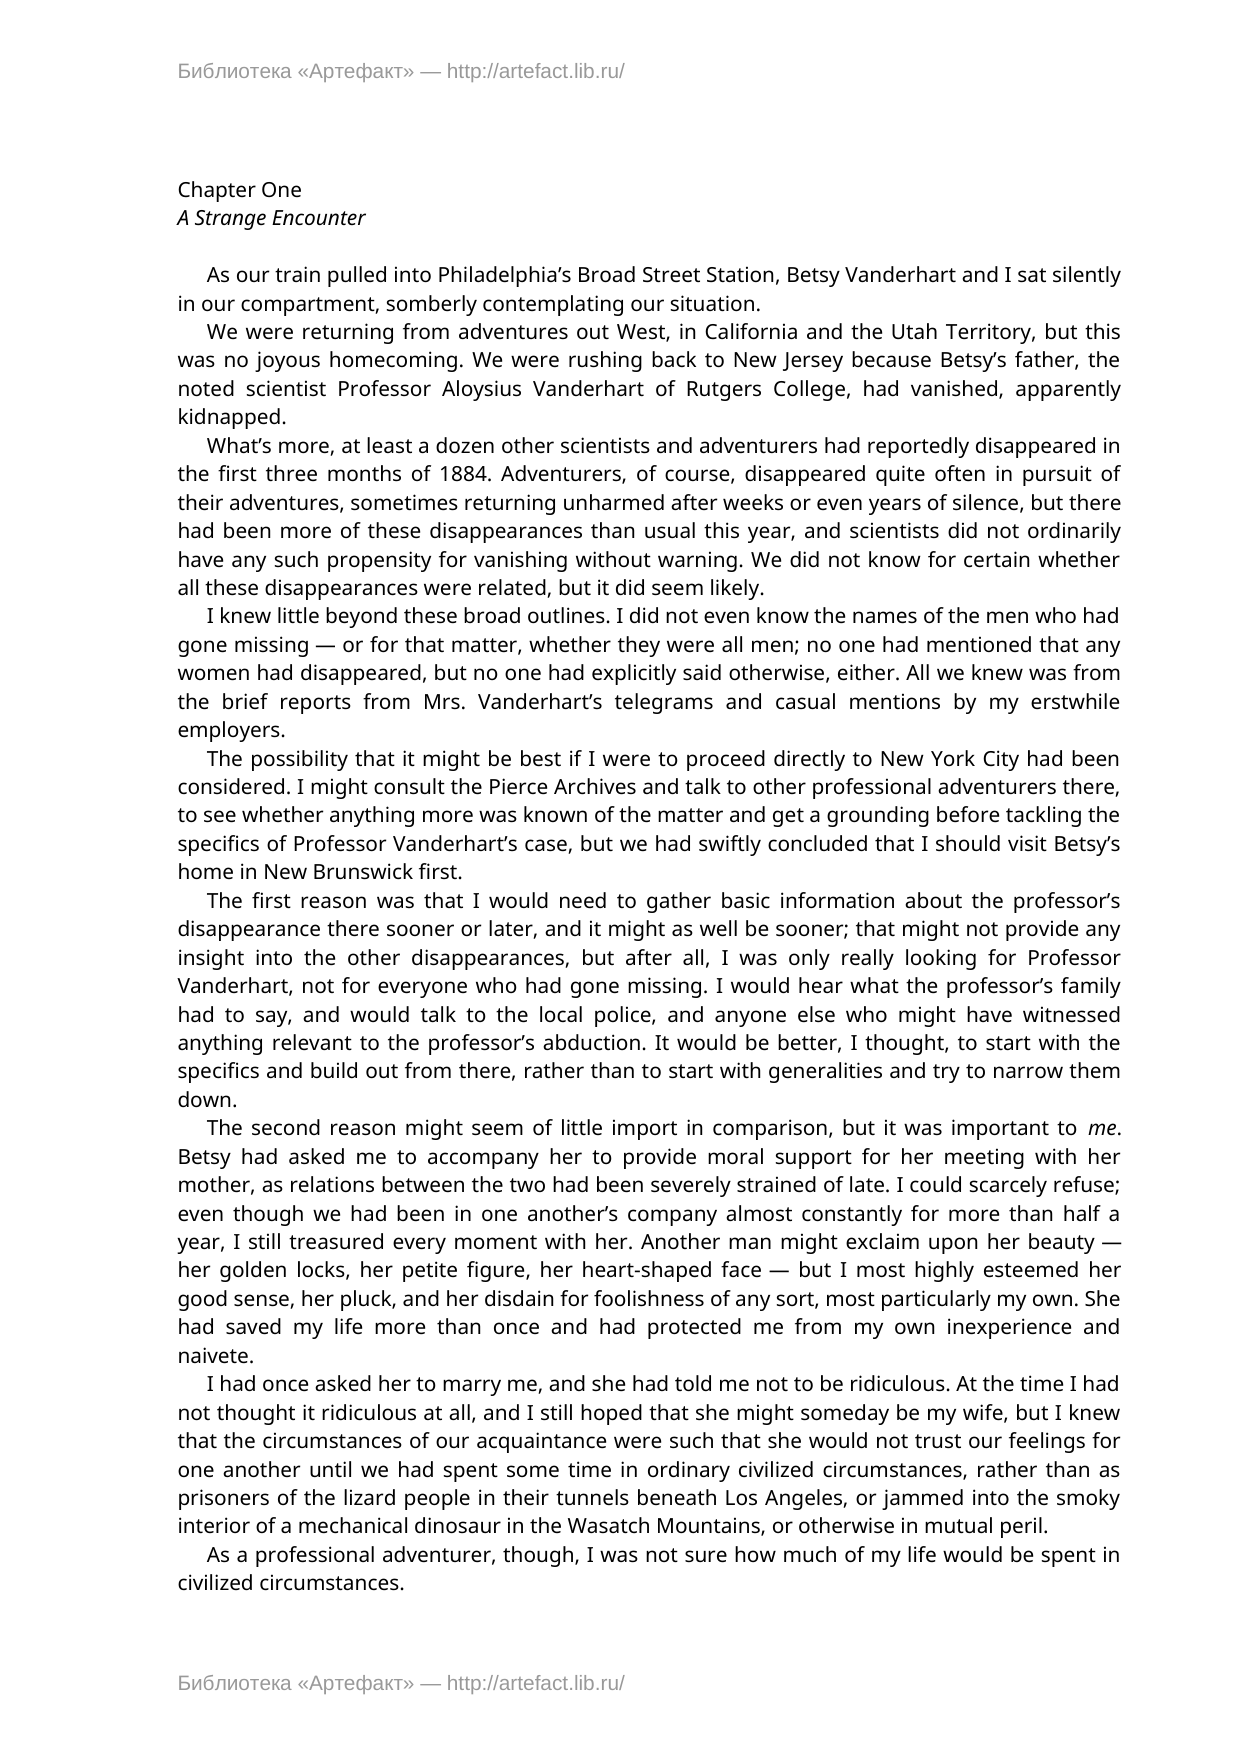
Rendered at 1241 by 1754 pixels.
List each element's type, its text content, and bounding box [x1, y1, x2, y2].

text As our train pulled into Philadelphia’s Broad Street Station, Betsy Vanderhart and I sat silently in our compartment, somberly contemplating our situation. [177, 260, 1122, 317]
text The first reason was that I would need to gather basic information about the professor’s disappearance there sooner or later, and it might as well be sooner; that might not provide any insight into the other disappearances, but after all, I was only really looking for Professor Vanderhart, not for everyone who had gone missing. I would hear what the professor’s family had to say, and would talk to the local police, and anyone else who might have witnessed anything relevant to the professor’s abduction. It would be better, I thought, to start with the specifics and build out from there, rather than to start with generalities and try to narrow them down. [177, 886, 1122, 1113]
text A Strange Encounter [177, 203, 1122, 232]
text I knew little beyond these broad outlines. I did not even know the names of the men who had gone missing — or for that matter, whether they were all men; no one had mentioned that any women had disappeared, but no one had explicitly said otherwise, either. All we knew was from the brief reports from Mrs. Vanderhart’s telegrams and casual mentions by my erstwhile employers. [177, 602, 1122, 744]
text What’s more, at least a dozen other scientists and adventurers had reportedly disappeared in the first three months of 1884. Adventurers, of course, disappeared quite often in pursuit of their adventures, sometimes returning unharmed after weeks or even years of silence, but there had been more of these disappearances than usual this year, and scientists did not ordinarily have any such propensity for vanishing without warning. We did not know for certain whether all these disappearances were related, but it did seem likely. [177, 431, 1122, 602]
text The second reason might seem of little import in comparison, but it was important to me. Betsy had asked me to accompany her to provide moral support for her meeting with her mother, as relations between the two had been severely strained of late. I could scarcely refuse; even though we had been in one another’s company almost constantly for more than half a year, I still treasured every moment with her. Another man might exclaim upon her beauty — her golden locks, her petite figure, her heart-shaped face — but I most highly esteemed her good sense, her pluck, and her disdain for foolishness of any sort, most particularly my own. She had saved my life more than once and had protected me from my own inexperience and naivete. [177, 1113, 1122, 1369]
text Chapter One [177, 175, 1122, 203]
text As a professional adventurer, though, I was not sure how much of my life would be spent in civilized circumstances. [177, 1540, 1122, 1597]
text I had once asked her to marry me, and she had told me not to be ridiculous. At the time I had not thought it ridiculous at all, and I still hoped that she might someday be my wife, but I knew that the circumstances of our acquaintance were such that she would not trust our feelings for one another until we had spent some time in ordinary civilized circumstances, rather than as prisoners of the lizard people in their tunnels beneath Los Angeles, or jammed into the smoky interior of a mechanical dinosaur in the Wasatch Mountains, or otherwise in mutual peril. [177, 1369, 1122, 1540]
text We were returning from adventures out West, in California and the Utah Territory, but this was no joyous homecoming. We were rushing back to New Jersey because Betsy’s father, the noted scientist Professor Aloysius Vanderhart of Rutgers College, had vanished, apparently kidnapped. [177, 317, 1122, 431]
text The possibility that it might be best if I were to proceed directly to New York City had been considered. I might consult the Pierce Archives and talk to other professional adventurers there, to see whether anything more was known of the matter and get a grounding before tackling the specifics of Professor Vanderhart’s case, but we had swiftly concluded that I should visit Betsy’s home in New Brunswick first. [177, 744, 1122, 886]
